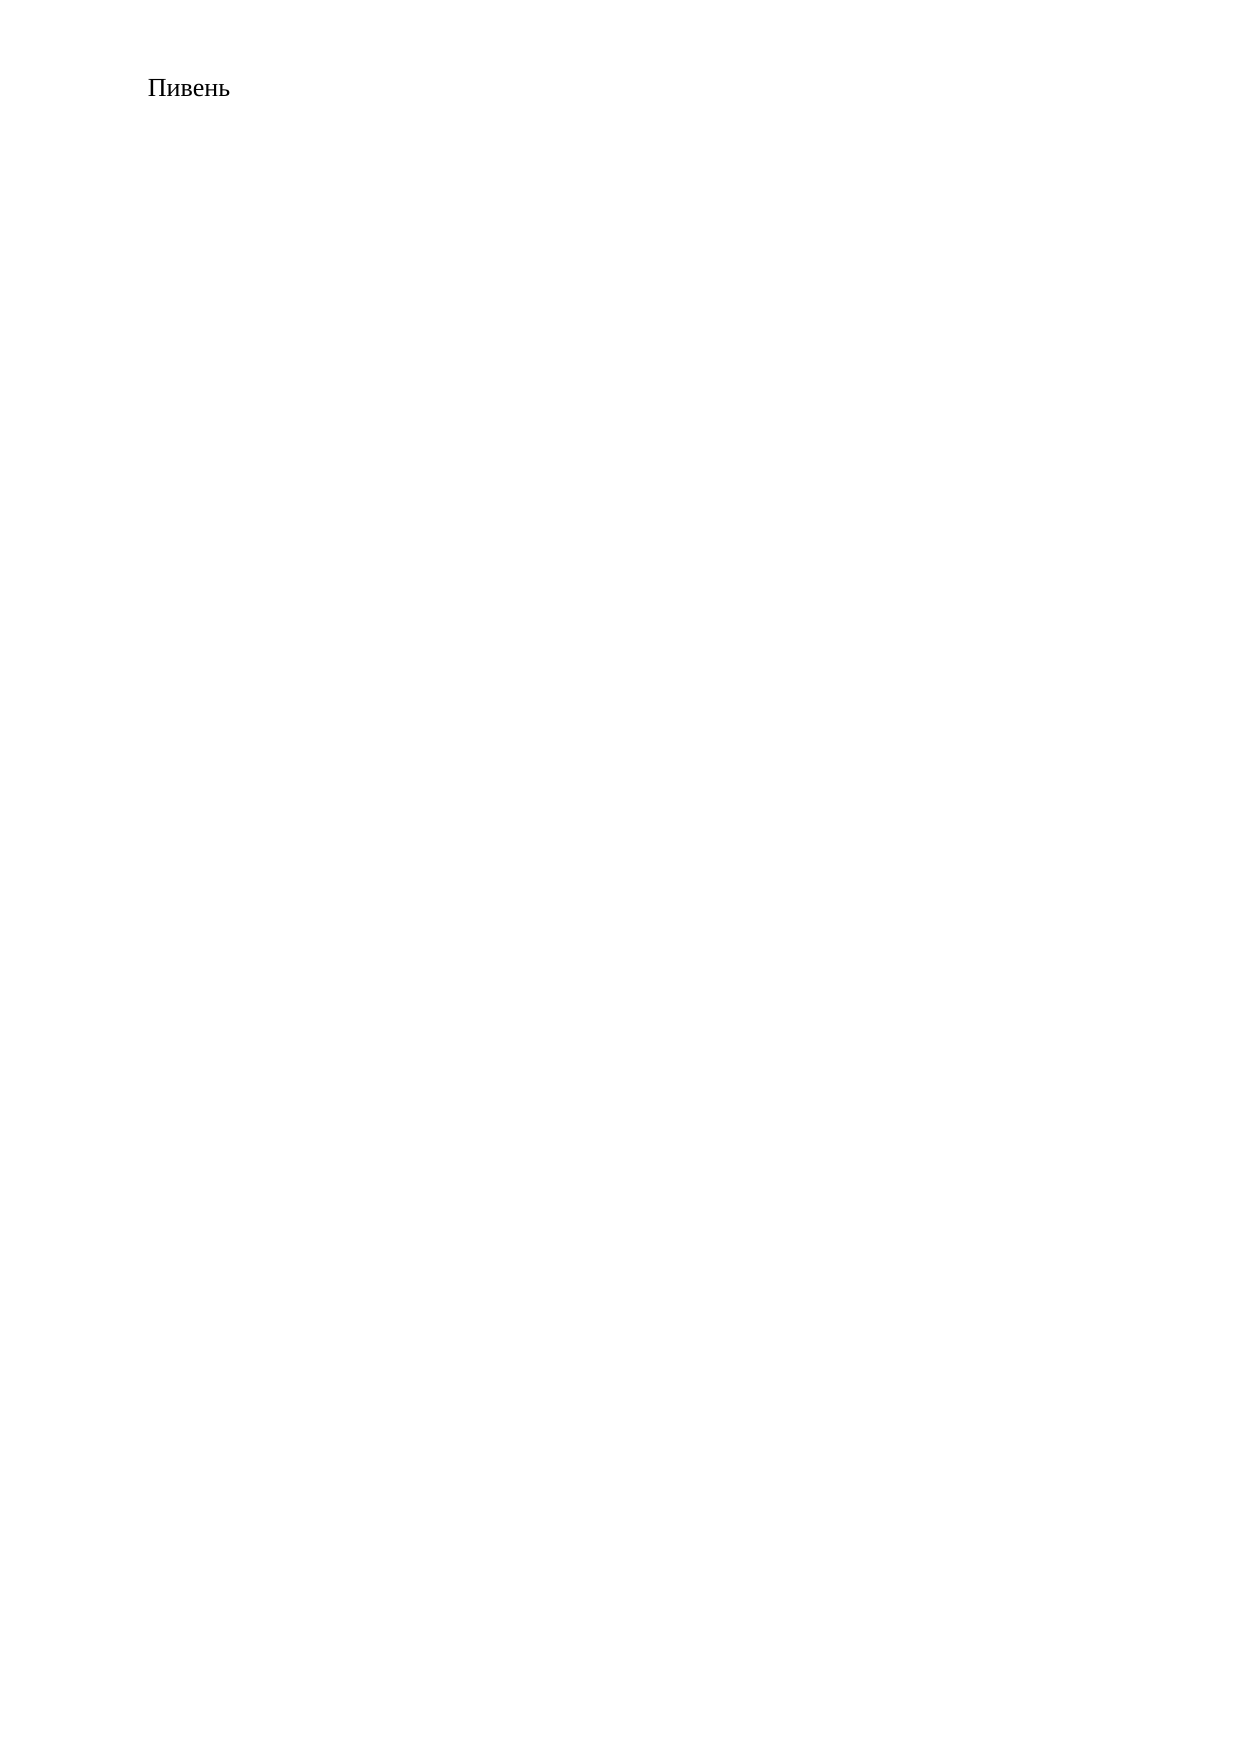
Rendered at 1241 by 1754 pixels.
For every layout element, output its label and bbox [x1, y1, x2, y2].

text [148, 72, 1152, 102]
